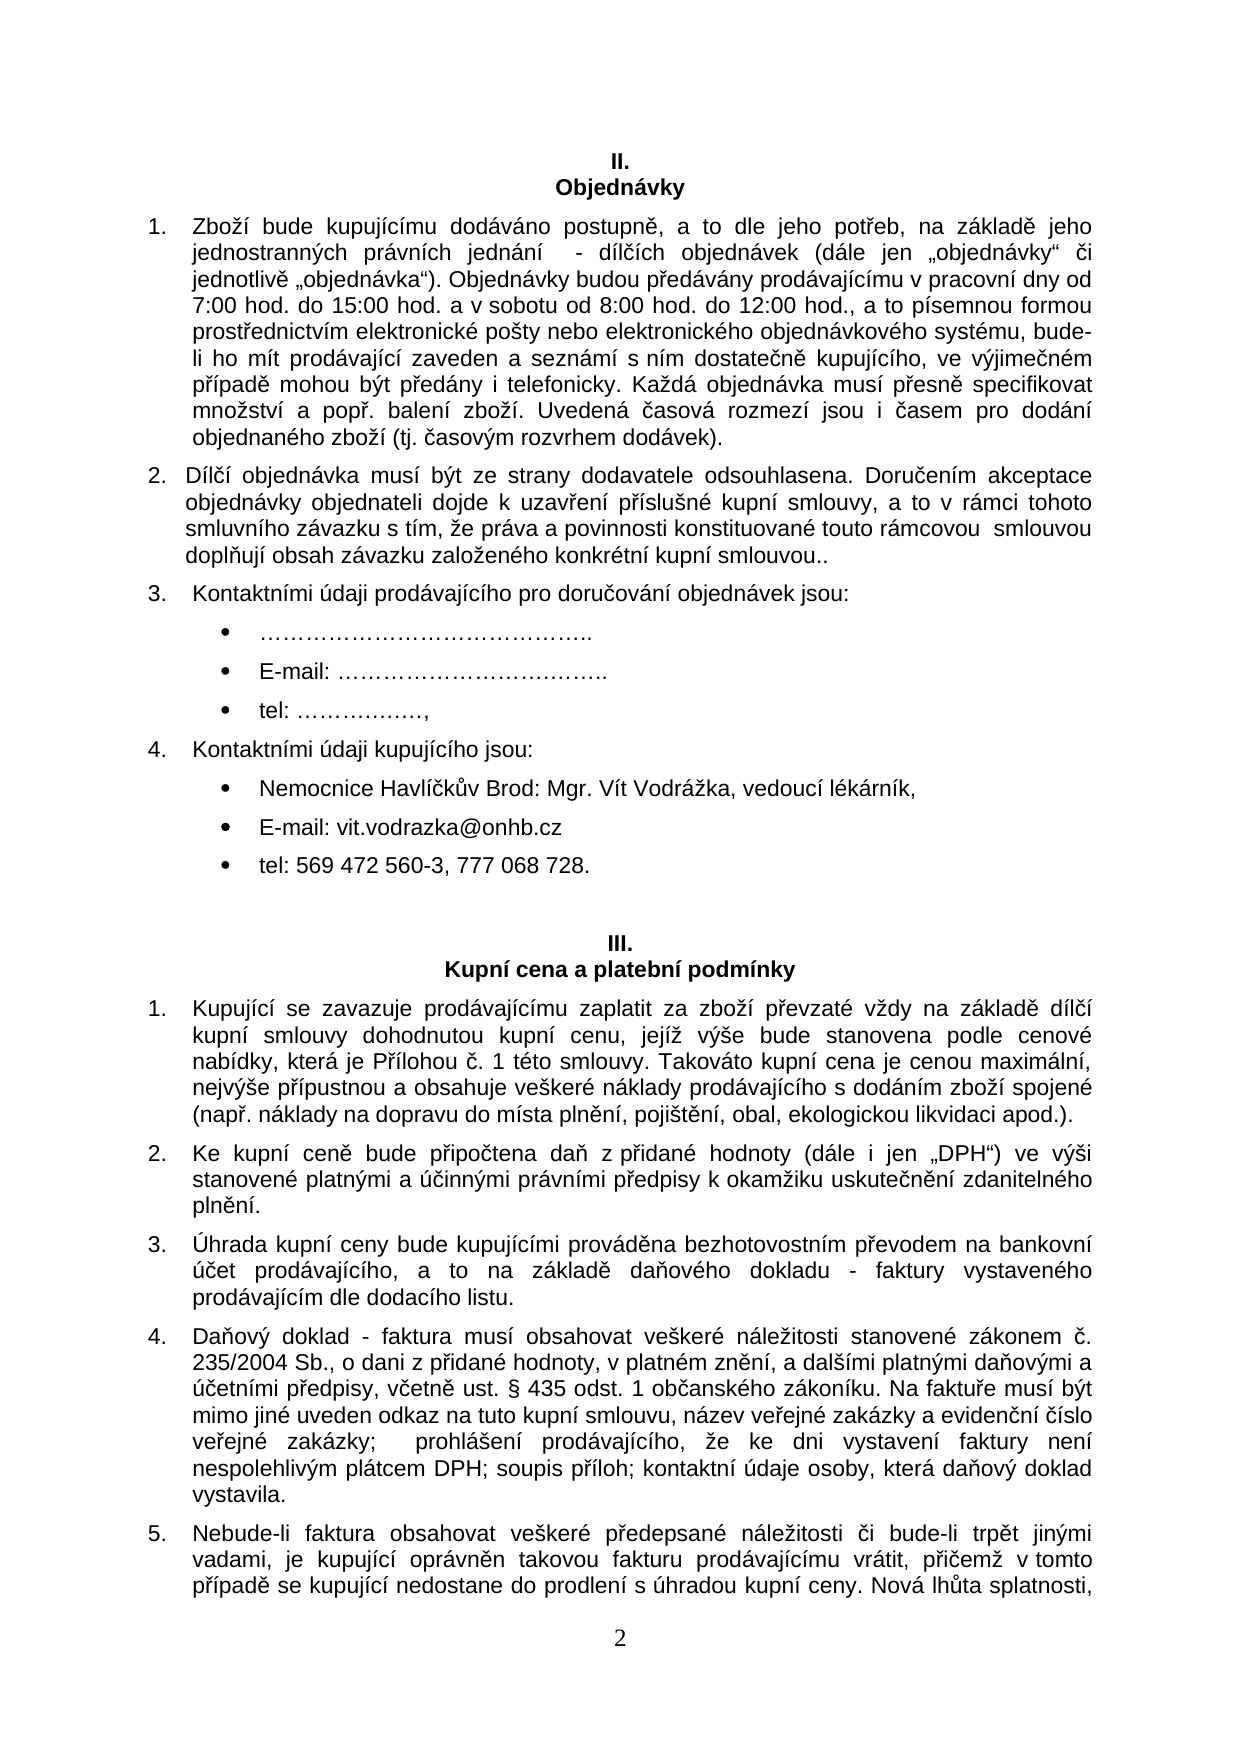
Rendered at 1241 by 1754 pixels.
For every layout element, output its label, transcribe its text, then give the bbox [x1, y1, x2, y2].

list tel: ……….….…, [221, 697, 1093, 723]
list E-mail: vit.vodrazka@onhb.cz [221, 813, 1093, 840]
list …………………………………….. [221, 619, 1093, 646]
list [148, 1520, 1093, 1599]
list Kontaktními údaji kupujícího jsou: [148, 736, 1093, 762]
list Úhrada kupní ceny bude kupujícími prováděna bezhotovostním převodem na bankovní účet prodávajícího, a to na základě daňového dokladu - faktury vystaveného prodávajícím dle dodacího listu. [148, 1231, 1093, 1310]
list Zboží bude kupujícímu dodáváno postupně, a to dle jeho potřeb, na základě jeho jednostranných právních jednání - dílčích objednávek (dále jen „objednávky“ či jednotlivě „objednávka“). Objednávky budou předávány prodávajícímu v pracovní dny od 7:00 hod. do 15:00 hod. a v sobotu od 8:00 hod. do 12:00 hod., a to písemnou formou prostřednictvím elektronické pošty nebo elektronického objednávkového systému, bude-li ho mít prodávající zaveden a seznámí s ním dostatečně kupujícího, ve výjimečném případě mohou být předány i telefonicky. Každá objednávka musí přesně specifikovat množství a popř. balení zboží. Uvedená časová rozmezí jsou i časem pro dodání objednaného zboží (tj. časovým rozvrhem dodávek). [148, 213, 1093, 450]
text Kupní cena a platební podmínky [148, 956, 1093, 983]
list Kontaktními údaji prodávajícího pro doručování objednávek jsou: [148, 580, 1093, 607]
list Daňový doklad - faktura musí obsahovat veškeré náležitosti stanovené zákonem č. 235/2004 Sb., o dani z přidané hodnoty, v platném znění, a dalšími platnými daňovými a účetními předpisy, včetně ust. § 435 odst. 1 občanského zákoníku. Na faktuře musí být mimo jiné uveden odkaz na tuto kupní smlouvu, název veřejné zakázky a evidenční číslo veřejné zakázky; prohlášení prodávajícího, že ke dni vystavení faktury není nespolehlivým plátcem DPH; soupis příloh; kontaktní údaje osoby, která daňový doklad vystavila. [148, 1323, 1093, 1507]
list Nemocnice Havlíčkův Brod: Mgr. Vít Vodrážka, vedoucí lékárník, [221, 775, 1093, 801]
list Ke kupní ceně bude připočtena daň z přidané hodnoty (dále i jen „DPH“) ve výši stanovené platnými a účinnými právními předpisy k okamžiku uskutečnění zdanitelného plnění. [148, 1139, 1093, 1219]
text Objednávky [148, 174, 1093, 200]
text III. [148, 930, 1093, 956]
list Kupující se zavazuje prodávajícímu zaplatit za zboží převzaté vždy na základě dílčí kupní smlouvy dohodnutou kupní cenu, jejíž výše bude stanovena podle cenové nabídky, která je Přílohou č. 1 této smlouvy. Takováto kupní cena je cenou maximální, nejvýše přípustnou a obsahuje veškeré náklady prodávajícího s dodáním zboží spojené (např. náklady na dopravu do místa plnění, pojištění, obal, ekologickou likvidaci apod.). [148, 995, 1093, 1127]
list Dílčí objednávka musí být ze strany dodavatele odsouhlasena. Doručením akceptace objednávky objednateli dojde k uzavření příslušné kupní smlouvy, a to v rámci tohoto smluvního závazku s tím, že práva a povinnosti konstituované touto rámcovou smlouvou doplňují obsah závazku založeného konkrétní kupní smlouvou.. [148, 462, 1093, 568]
list tel: 569 472 560-3, 777 068 728. [221, 852, 1093, 879]
list E-mail: ……………………….…….. [221, 658, 1093, 684]
text II. [148, 148, 1093, 174]
